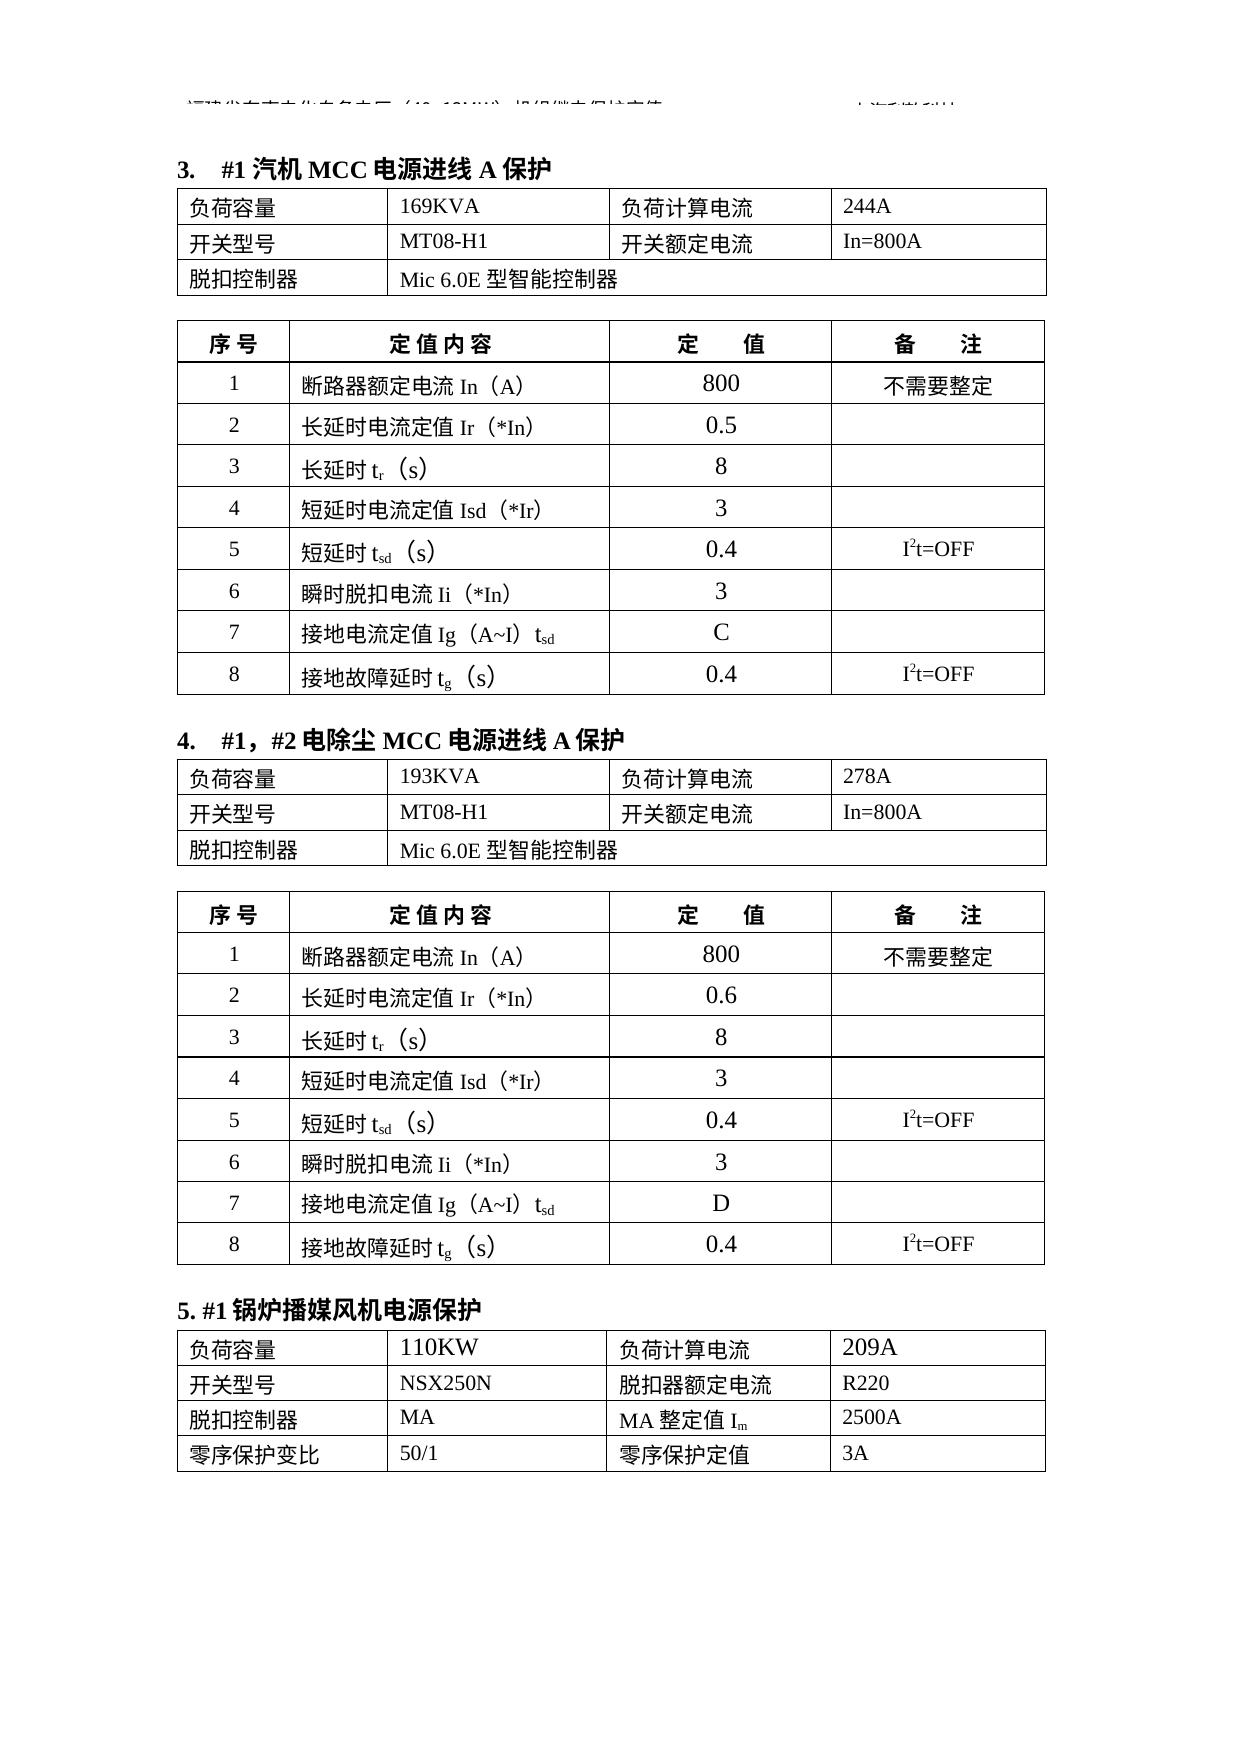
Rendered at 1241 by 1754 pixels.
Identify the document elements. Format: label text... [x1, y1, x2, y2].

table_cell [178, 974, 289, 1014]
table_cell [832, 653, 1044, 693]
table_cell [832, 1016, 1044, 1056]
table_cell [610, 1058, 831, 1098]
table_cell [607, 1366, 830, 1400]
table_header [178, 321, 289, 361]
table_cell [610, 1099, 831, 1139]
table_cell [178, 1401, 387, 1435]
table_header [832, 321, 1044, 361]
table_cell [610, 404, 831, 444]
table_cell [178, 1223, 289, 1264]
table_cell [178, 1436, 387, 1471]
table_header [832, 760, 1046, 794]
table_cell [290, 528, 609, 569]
list #1，#2电除尘 MCC电源进线 A保护 [177, 720, 1088, 757]
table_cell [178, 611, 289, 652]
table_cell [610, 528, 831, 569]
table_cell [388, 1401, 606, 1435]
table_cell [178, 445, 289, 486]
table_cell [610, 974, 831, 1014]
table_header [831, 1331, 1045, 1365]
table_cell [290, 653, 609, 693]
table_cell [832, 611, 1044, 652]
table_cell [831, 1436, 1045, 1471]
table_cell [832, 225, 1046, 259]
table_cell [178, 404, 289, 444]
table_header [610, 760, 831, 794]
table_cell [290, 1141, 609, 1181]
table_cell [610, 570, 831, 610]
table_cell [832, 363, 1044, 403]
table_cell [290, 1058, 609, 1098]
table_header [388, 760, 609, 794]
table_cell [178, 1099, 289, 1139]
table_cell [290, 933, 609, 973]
list #1锅炉播媒风机电源保护 [177, 1290, 1088, 1327]
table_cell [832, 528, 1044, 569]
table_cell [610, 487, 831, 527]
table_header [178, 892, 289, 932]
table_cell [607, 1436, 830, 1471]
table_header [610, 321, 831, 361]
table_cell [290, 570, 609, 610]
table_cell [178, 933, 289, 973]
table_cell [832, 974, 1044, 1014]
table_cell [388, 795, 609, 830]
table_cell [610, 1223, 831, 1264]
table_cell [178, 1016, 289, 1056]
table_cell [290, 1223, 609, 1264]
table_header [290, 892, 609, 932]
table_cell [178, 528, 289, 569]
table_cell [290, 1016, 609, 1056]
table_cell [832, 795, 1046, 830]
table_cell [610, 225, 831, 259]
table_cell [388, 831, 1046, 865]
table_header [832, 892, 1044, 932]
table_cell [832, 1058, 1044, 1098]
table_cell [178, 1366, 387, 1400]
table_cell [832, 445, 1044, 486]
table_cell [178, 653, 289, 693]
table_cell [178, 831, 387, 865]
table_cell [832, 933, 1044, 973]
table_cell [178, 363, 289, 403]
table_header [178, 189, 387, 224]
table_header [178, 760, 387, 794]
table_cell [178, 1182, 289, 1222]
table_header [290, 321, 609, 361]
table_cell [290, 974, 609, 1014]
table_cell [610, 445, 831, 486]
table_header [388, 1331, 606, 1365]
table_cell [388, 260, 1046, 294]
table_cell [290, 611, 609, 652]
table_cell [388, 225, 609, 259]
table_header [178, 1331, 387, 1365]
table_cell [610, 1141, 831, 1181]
list #1 汽机 MCC电源进线 A保护 [177, 150, 1088, 186]
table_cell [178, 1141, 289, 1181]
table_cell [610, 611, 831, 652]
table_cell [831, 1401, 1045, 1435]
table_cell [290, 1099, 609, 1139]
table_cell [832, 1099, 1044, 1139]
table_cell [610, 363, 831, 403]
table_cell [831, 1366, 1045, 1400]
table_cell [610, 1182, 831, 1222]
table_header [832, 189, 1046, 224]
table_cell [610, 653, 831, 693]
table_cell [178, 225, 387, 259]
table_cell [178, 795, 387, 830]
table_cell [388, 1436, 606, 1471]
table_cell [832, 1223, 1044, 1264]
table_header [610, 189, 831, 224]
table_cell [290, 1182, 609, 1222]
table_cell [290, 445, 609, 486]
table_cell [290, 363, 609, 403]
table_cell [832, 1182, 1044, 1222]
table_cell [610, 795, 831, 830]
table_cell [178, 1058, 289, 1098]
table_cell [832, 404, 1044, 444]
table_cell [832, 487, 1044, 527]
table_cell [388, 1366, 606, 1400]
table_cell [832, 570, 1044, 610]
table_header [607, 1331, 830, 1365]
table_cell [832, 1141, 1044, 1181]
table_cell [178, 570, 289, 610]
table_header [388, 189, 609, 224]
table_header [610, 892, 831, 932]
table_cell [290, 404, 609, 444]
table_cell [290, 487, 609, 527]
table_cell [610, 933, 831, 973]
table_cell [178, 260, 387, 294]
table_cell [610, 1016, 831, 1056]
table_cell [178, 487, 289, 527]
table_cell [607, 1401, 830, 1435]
